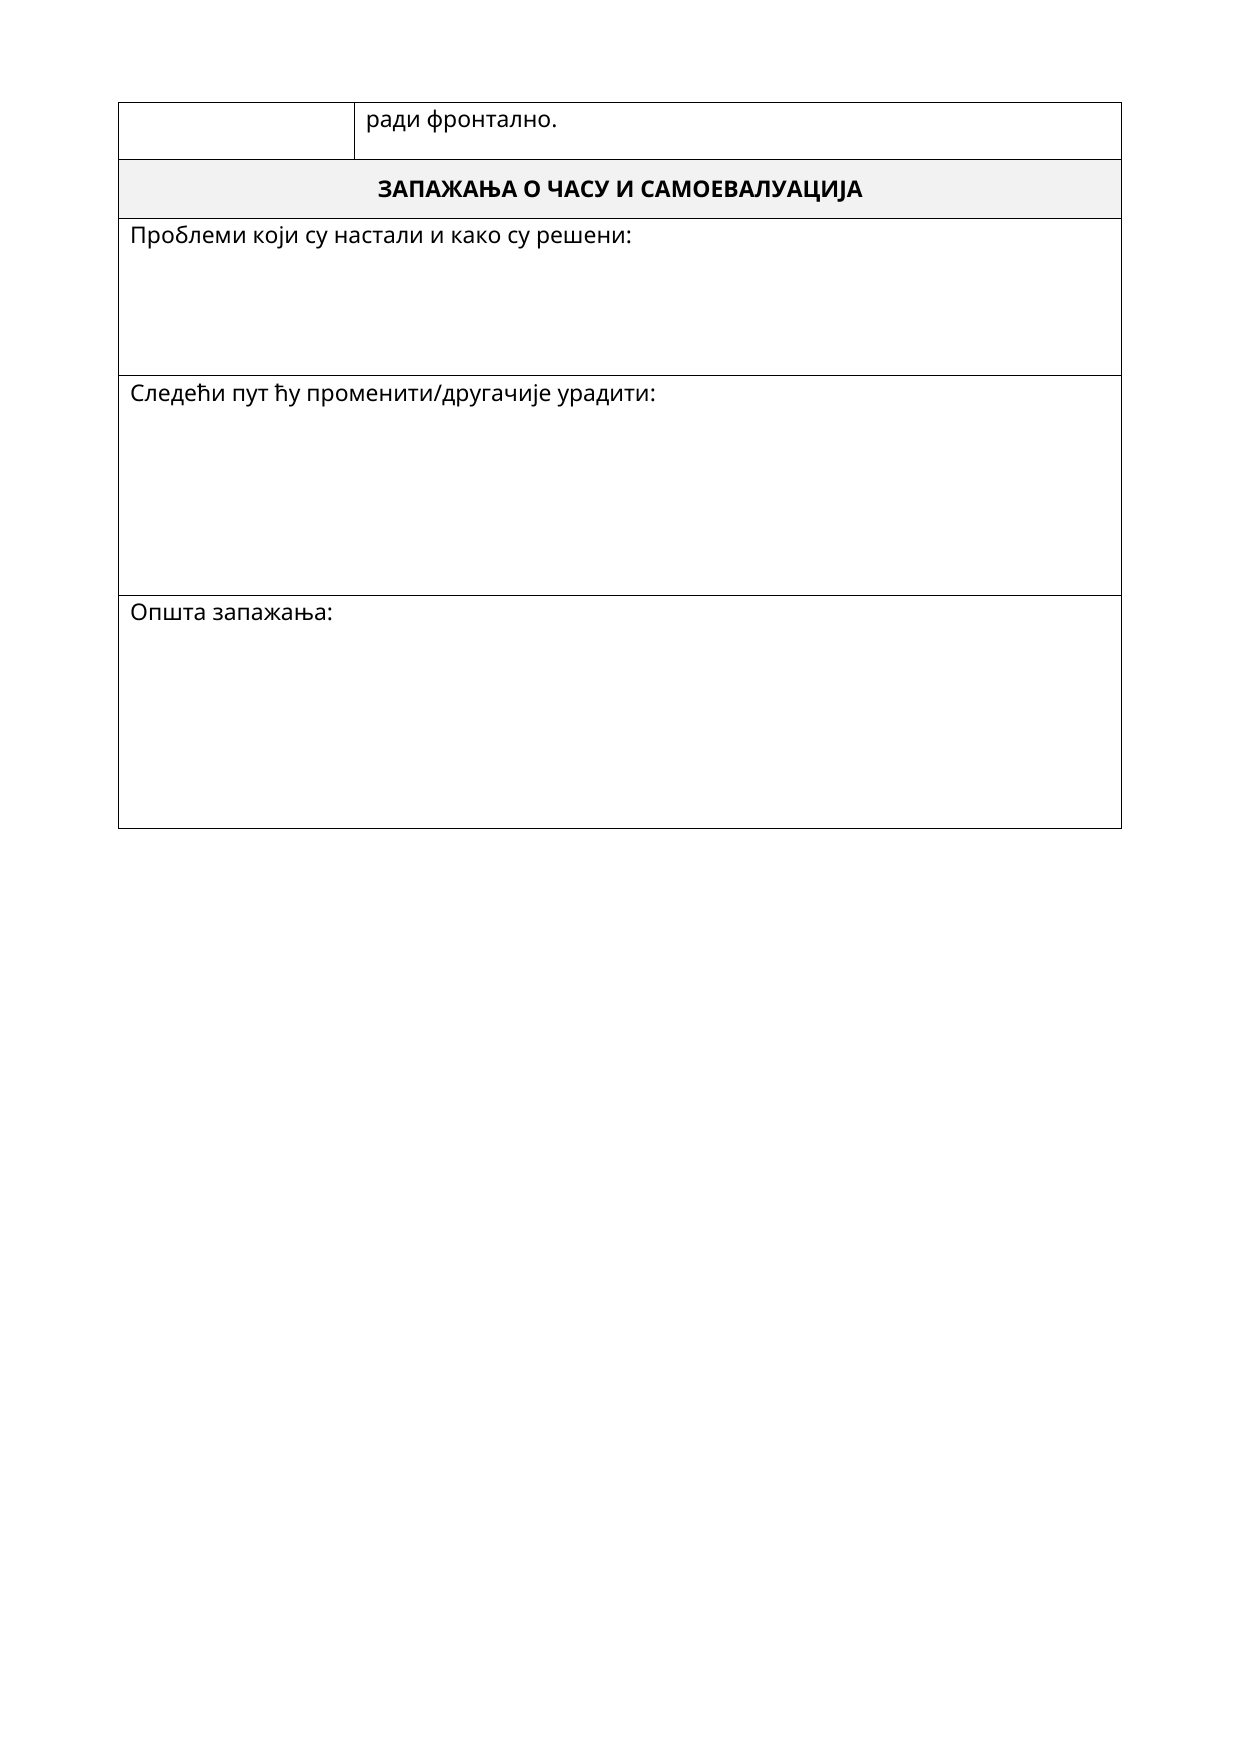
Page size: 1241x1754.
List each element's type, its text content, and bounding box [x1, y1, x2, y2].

table_cell ЗАПАЖАЊА О ЧАСУ И САМОЕВАЛУАЦИЈА [119, 160, 1121, 218]
table_cell Општа запажања: [119, 596, 1121, 828]
table_cell Проблеми који су настали и како су решени: [119, 219, 1121, 375]
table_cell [119, 103, 354, 159]
table_cell Следећи пут ћу променити/другачије урадити: [119, 376, 1121, 595]
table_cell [355, 103, 1121, 159]
